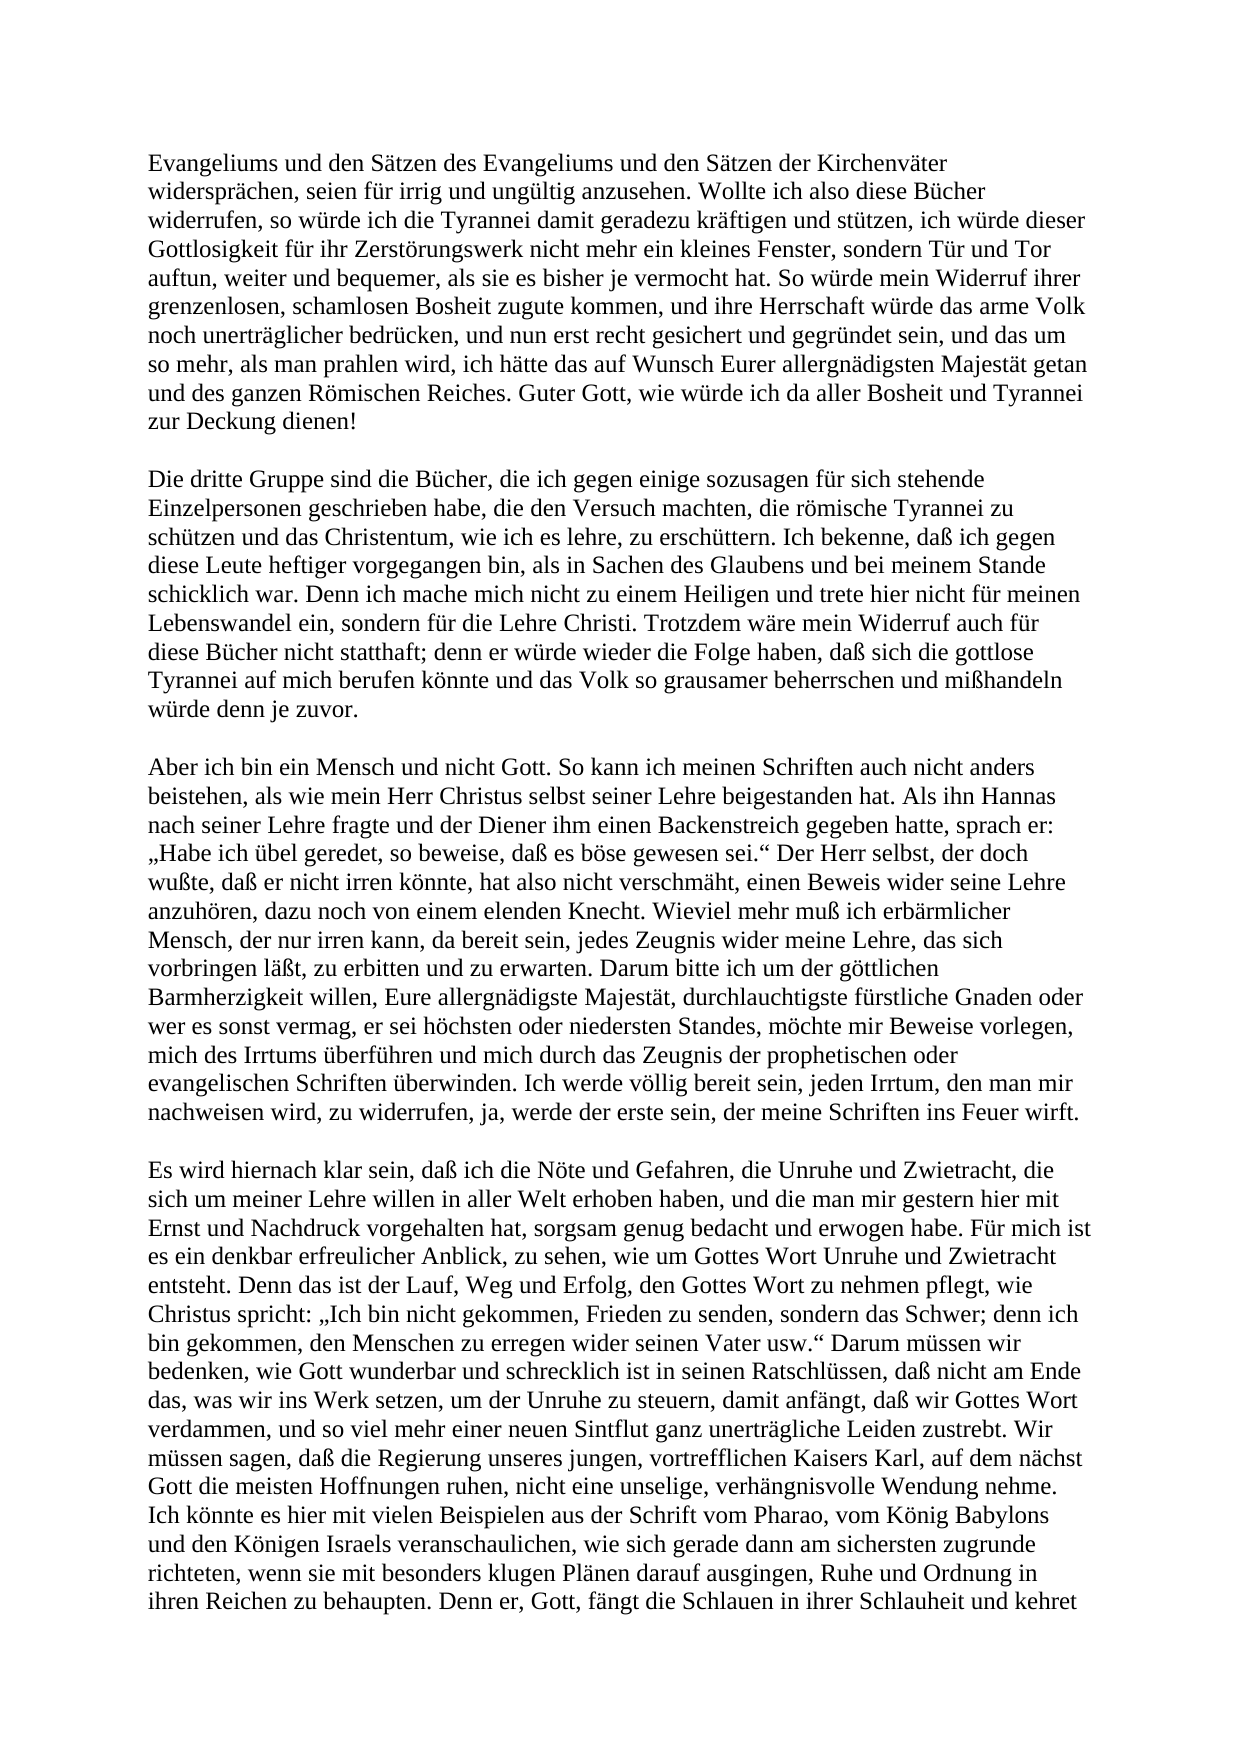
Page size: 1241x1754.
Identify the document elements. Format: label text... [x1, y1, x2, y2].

text Die dritte Gruppe sind die Bücher, die ich gegen einige sozusagen für sich stehende Einzelpersonen geschrieben habe, die den Versuch machten, die römische Tyrannei zu schützen und das Christentum, wie ich es lehre, zu erschüttern. Ich bekenne, daß ich gegen diese Leute heftiger vorgegangen bin, als in Sachen des Glaubens und bei meinem Stande schicklich war. Denn ich mache mich nicht zu einem Heiligen und trete hier nicht für meinen Lebenswandel ein, sondern für die Lehre Christi. Trotzdem wäre mein Widerruf auch für diese Bücher nicht statthaft; denn er würde wieder die Folge haben, daß sich die gottlose Tyrannei auf mich berufen könnte und das Volk so grausamer beherrschen und mißhandeln würde denn je zuvor. [148, 464, 1093, 723]
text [148, 148, 1093, 435]
text Aber ich bin ein Mensch und nicht Gott. So kann ich meinen Schriften auch nicht anders beistehen, als wie mein Herr Christus selbst seiner Lehre beigestanden hat. Als ihn Hannas nach seiner Lehre fragte und der Diener ihm einen Backenstreich gegeben hatte, sprach er: „Habe ich übel geredet, so beweise, daß es böse gewesen sei.“ Der Herr selbst, der doch wußte, daß er nicht irren könnte, hat also nicht verschmäht, einen Beweis wider seine Lehre anzuhören, dazu noch von einem elenden Knecht. Wieviel mehr muß ich erbärmlicher Mensch, der nur irren kann, da bereit sein, jedes Zeugnis wider meine Lehre, das sich vorbringen läßt, zu erbitten und zu erwarten. Darum bitte ich um der göttlichen Barmherzigkeit willen, Eure allergnädigste Majestät, durchlauchtigste fürstliche Gnaden oder wer es sonst vermag, er sei höchsten oder niedersten Standes, möchte mir Beweise vorlegen, mich des Irrtums überführen und mich durch das Zeugnis der prophetischen oder evangelischen Schriften überwinden. Ich werde völlig bereit sein, jeden Irrtum, den man mir nachweisen wird, zu widerrufen, ja, werde der erste sein, der meine Schriften ins Feuer wirft. [148, 752, 1093, 1126]
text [148, 1155, 1093, 1615]
